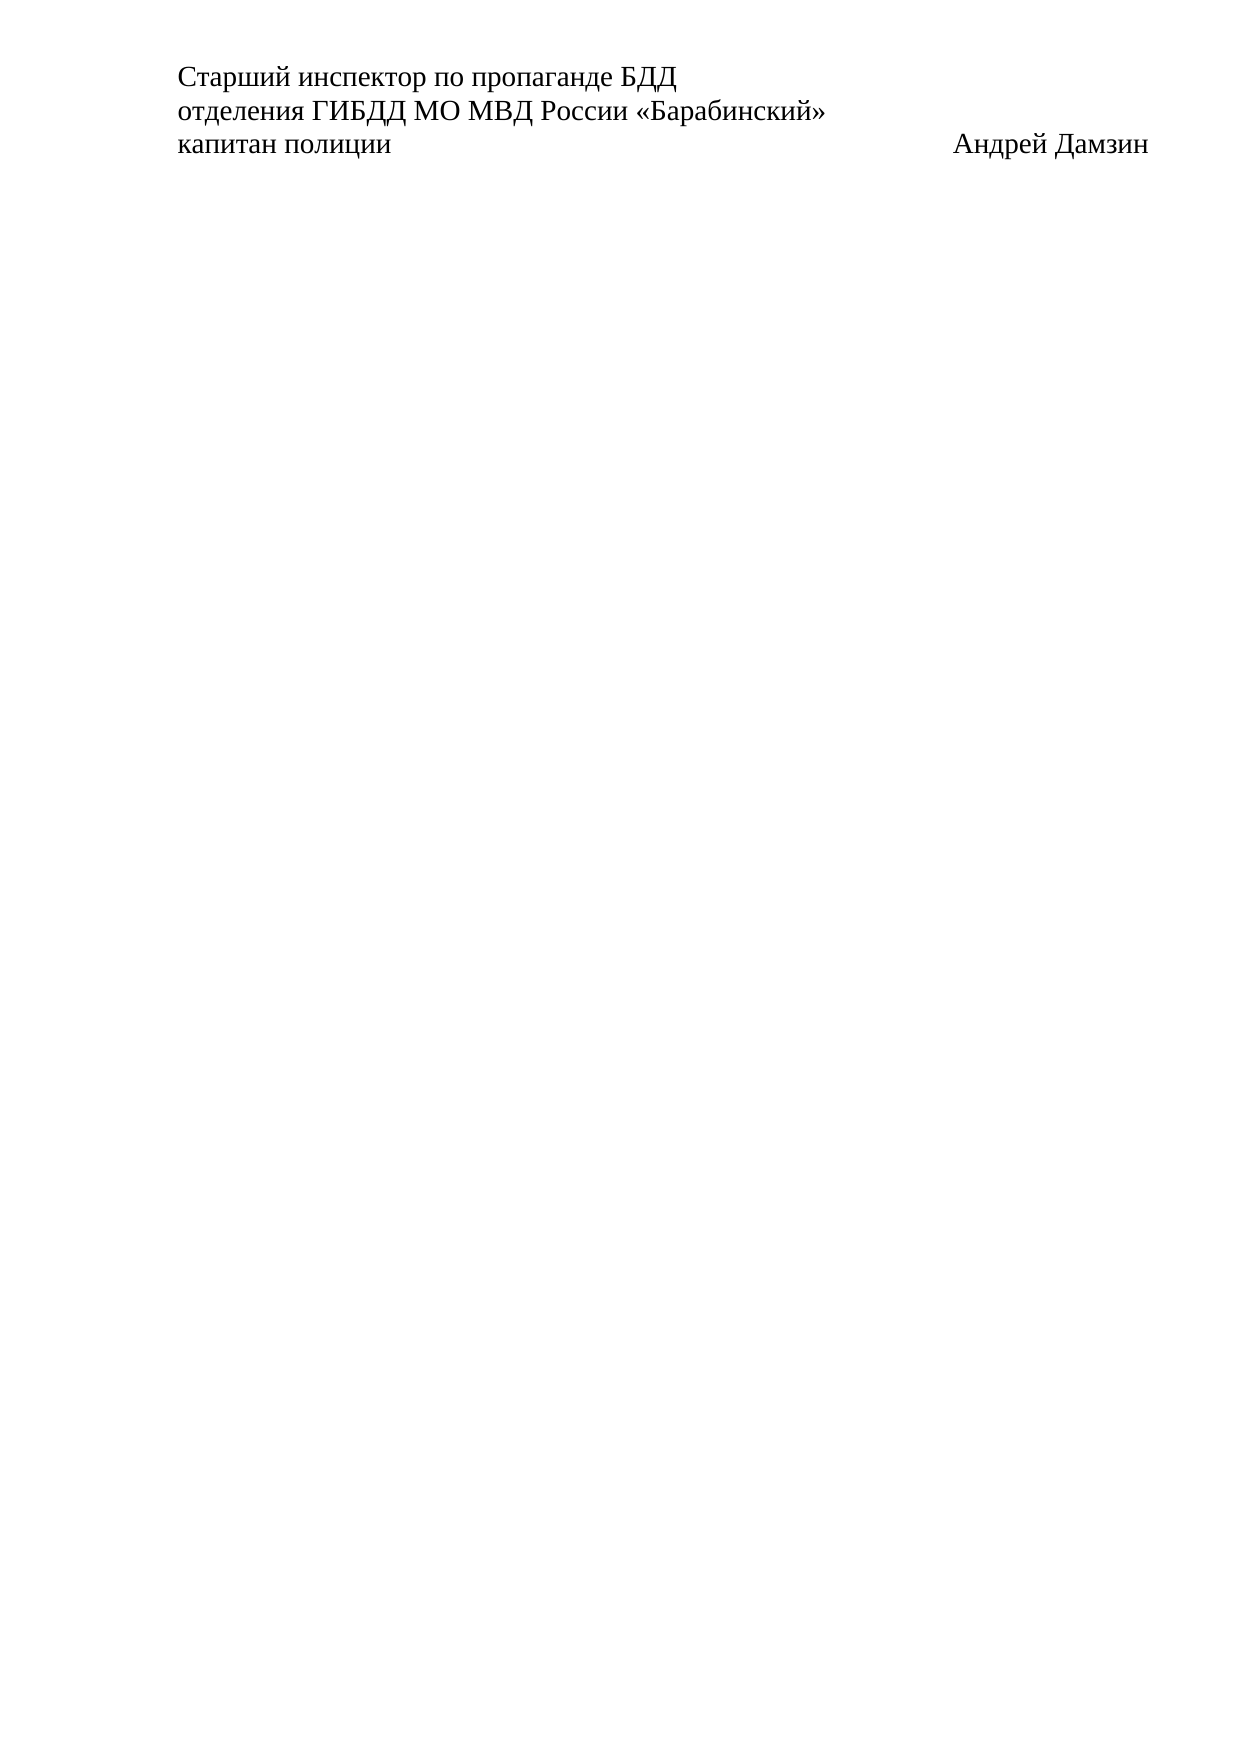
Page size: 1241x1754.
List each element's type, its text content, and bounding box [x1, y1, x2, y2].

text капитан полиции Андрей Дамзин [177, 126, 1152, 160]
text Старший инспектор по пропаганде БДД [177, 59, 1152, 93]
text отделения ГИБДД МО МВД России «Барабинский» [177, 93, 1152, 126]
